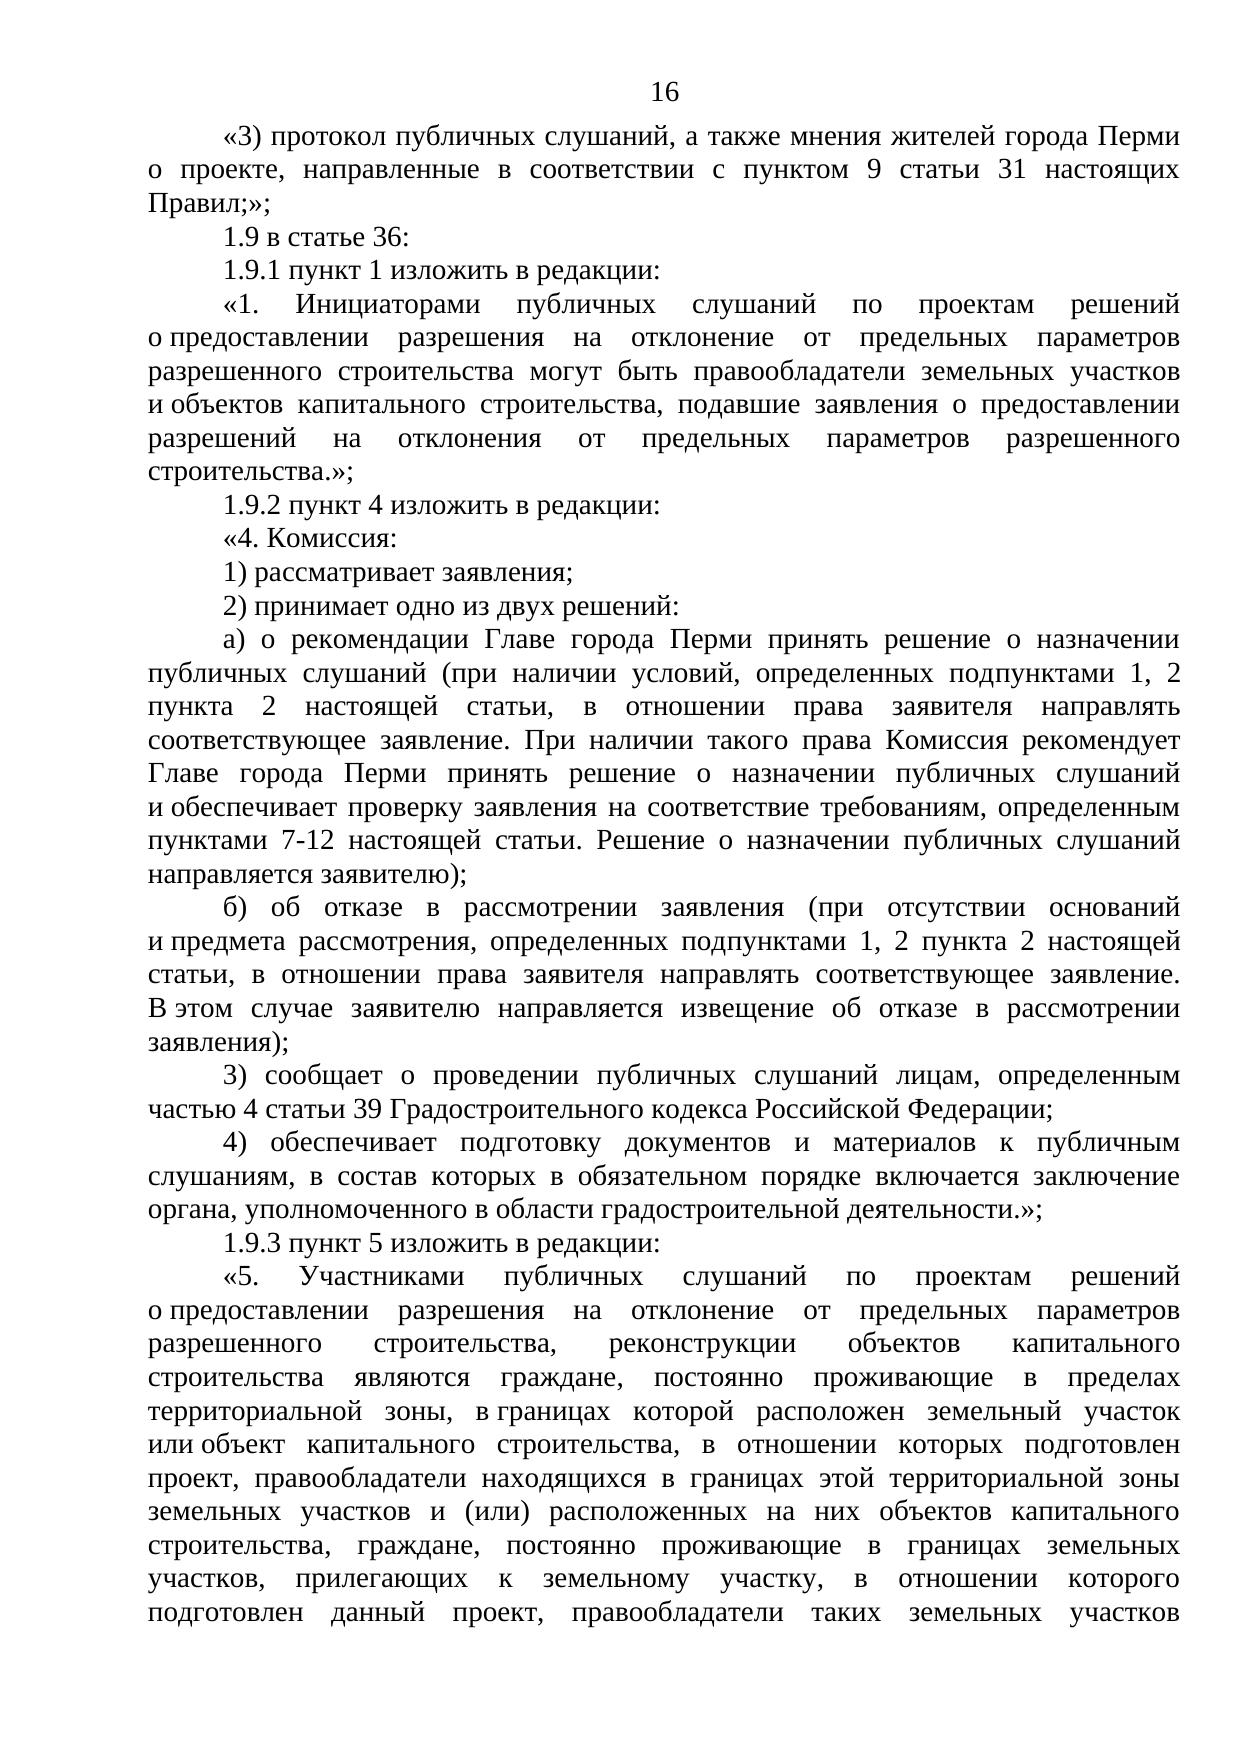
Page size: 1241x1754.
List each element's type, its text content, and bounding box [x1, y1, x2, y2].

text б) об отказе в рассмотрении заявления (при отсутствии оснований и предмета рассмотрения, определенных подпунктами 1, 2 пункта 2 настоящей статьи, в отношении права заявителя направлять соответствующее заявление. В этом случае заявителю направляется извещение об отказе в рассмотрении заявления); [148, 889, 1181, 1057]
text 2) принимает одно из двух решений: [148, 588, 1181, 621]
text 1.9.3 пункт 5 изложить в редакции: [148, 1225, 1181, 1258]
text 1.9 в статье 36: [148, 219, 1181, 252]
text 1.9.1 пункт 1 изложить в редакции: [148, 252, 1181, 286]
text «1. Инициаторами публичных слушаний по проектам решений о предоставлении разрешения на отклонение от предельных параметров разрешенного строительства могут быть правообладатели земельных участков и объектов капитального строительства, подавшие заявления о предоставлении разрешений на отклонения от предельных параметров разрешенного строительства.»; [148, 286, 1181, 487]
text 3) сообщает о проведении публичных слушаний лицам, определенным частью 4 статьи 39 Градостроительного кодекса Российской Федерации; [148, 1057, 1181, 1124]
text а) о рекомендации Главе города Перми принять решение о назначении публичных слушаний (при наличии условий, определенных подпунктами 1, 2 пункта 2 настоящей статьи, в отношении права заявителя направлять соответствующее заявление. При наличии такого права Комиссия рекомендует Главе города Перми принять решение о назначении публичных слушаний и обеспечивает проверку заявления на соответствие требованиям, определенным пунктами 7-12 настоящей статьи. Решение о назначении публичных слушаний направляется заявителю); [148, 621, 1181, 889]
text «4. Комиссия: [148, 521, 1181, 554]
text 1) рассматривает заявления; [148, 554, 1181, 588]
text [148, 1258, 1181, 1627]
text 1.9.2 пункт 4 изложить в редакции: [148, 487, 1181, 521]
text 4) обеспечивает подготовку документов и материалов к публичным слушаниям, в состав которых в обязательном порядке включается заключение органа, уполномоченного в области градостроительной деятельности.»; [148, 1124, 1181, 1225]
text «3) протокол публичных слушаний, а также мнения жителей города Перми о проекте, направленные в соответствии с пунктом 9 статьи 31 настоящих Правил;»; [148, 118, 1181, 219]
